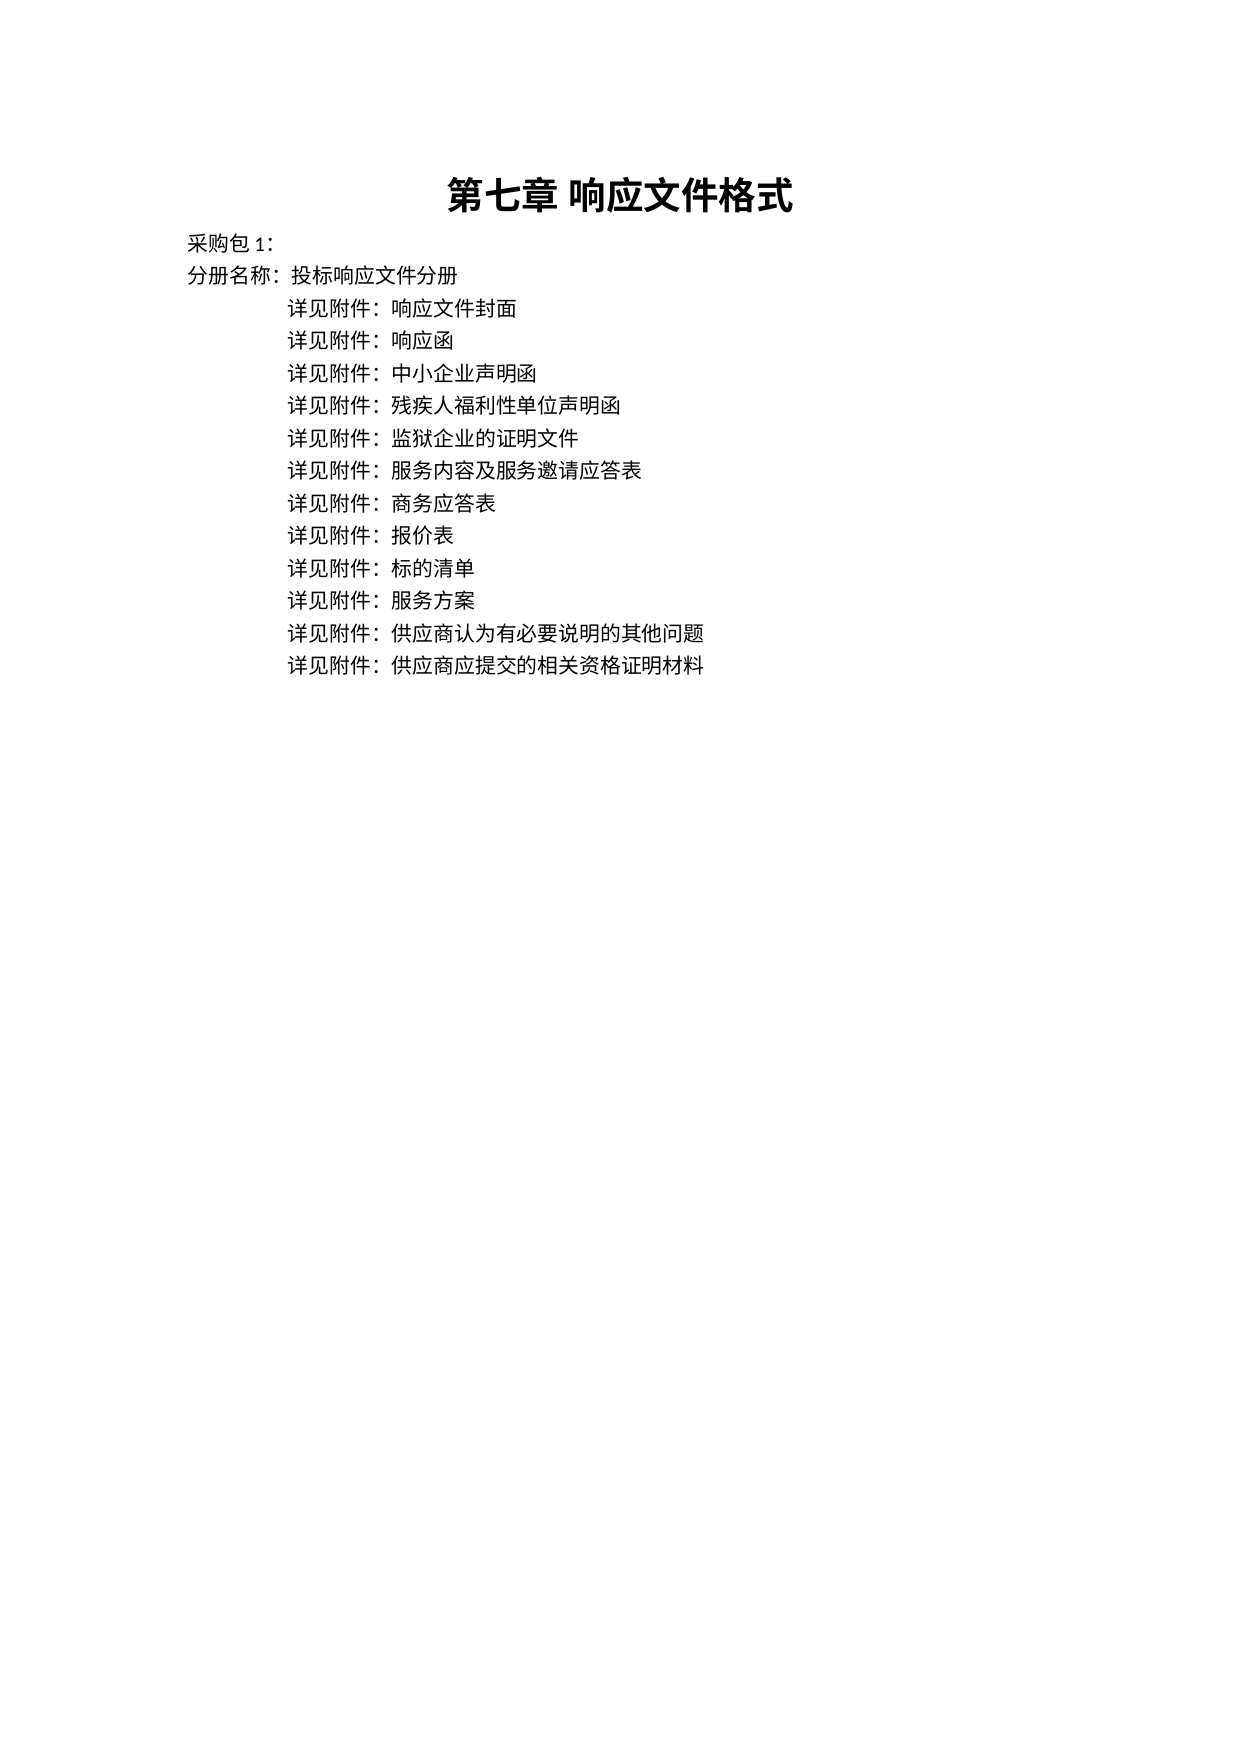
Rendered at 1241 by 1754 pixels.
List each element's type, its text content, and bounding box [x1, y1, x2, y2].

text 详见附件：商务应答表 [187, 487, 1053, 519]
text 分册名称：投标响应文件分册 [187, 259, 1053, 292]
text 详见附件：响应文件封面 [187, 292, 1053, 324]
text 采购包1： [187, 227, 1053, 259]
text 详见附件：残疾人福利性单位声明函 [187, 389, 1053, 422]
text 详见附件：服务方案 [187, 584, 1053, 617]
text 详见附件：服务内容及服务邀请应答表 [187, 454, 1053, 487]
text 详见附件：响应函 [187, 324, 1053, 357]
text 详见附件：报价表 [187, 519, 1053, 552]
text 第七章 响应文件格式 [187, 162, 1053, 227]
text 详见附件：供应商认为有必要说明的其他问题 [187, 617, 1053, 649]
text 详见附件：监狱企业的证明文件 [187, 422, 1053, 454]
text 详见附件：中小企业声明函 [187, 357, 1053, 389]
text 详见附件：供应商应提交的相关资格证明材料 [187, 649, 1053, 682]
text 详见附件：标的清单 [187, 552, 1053, 584]
